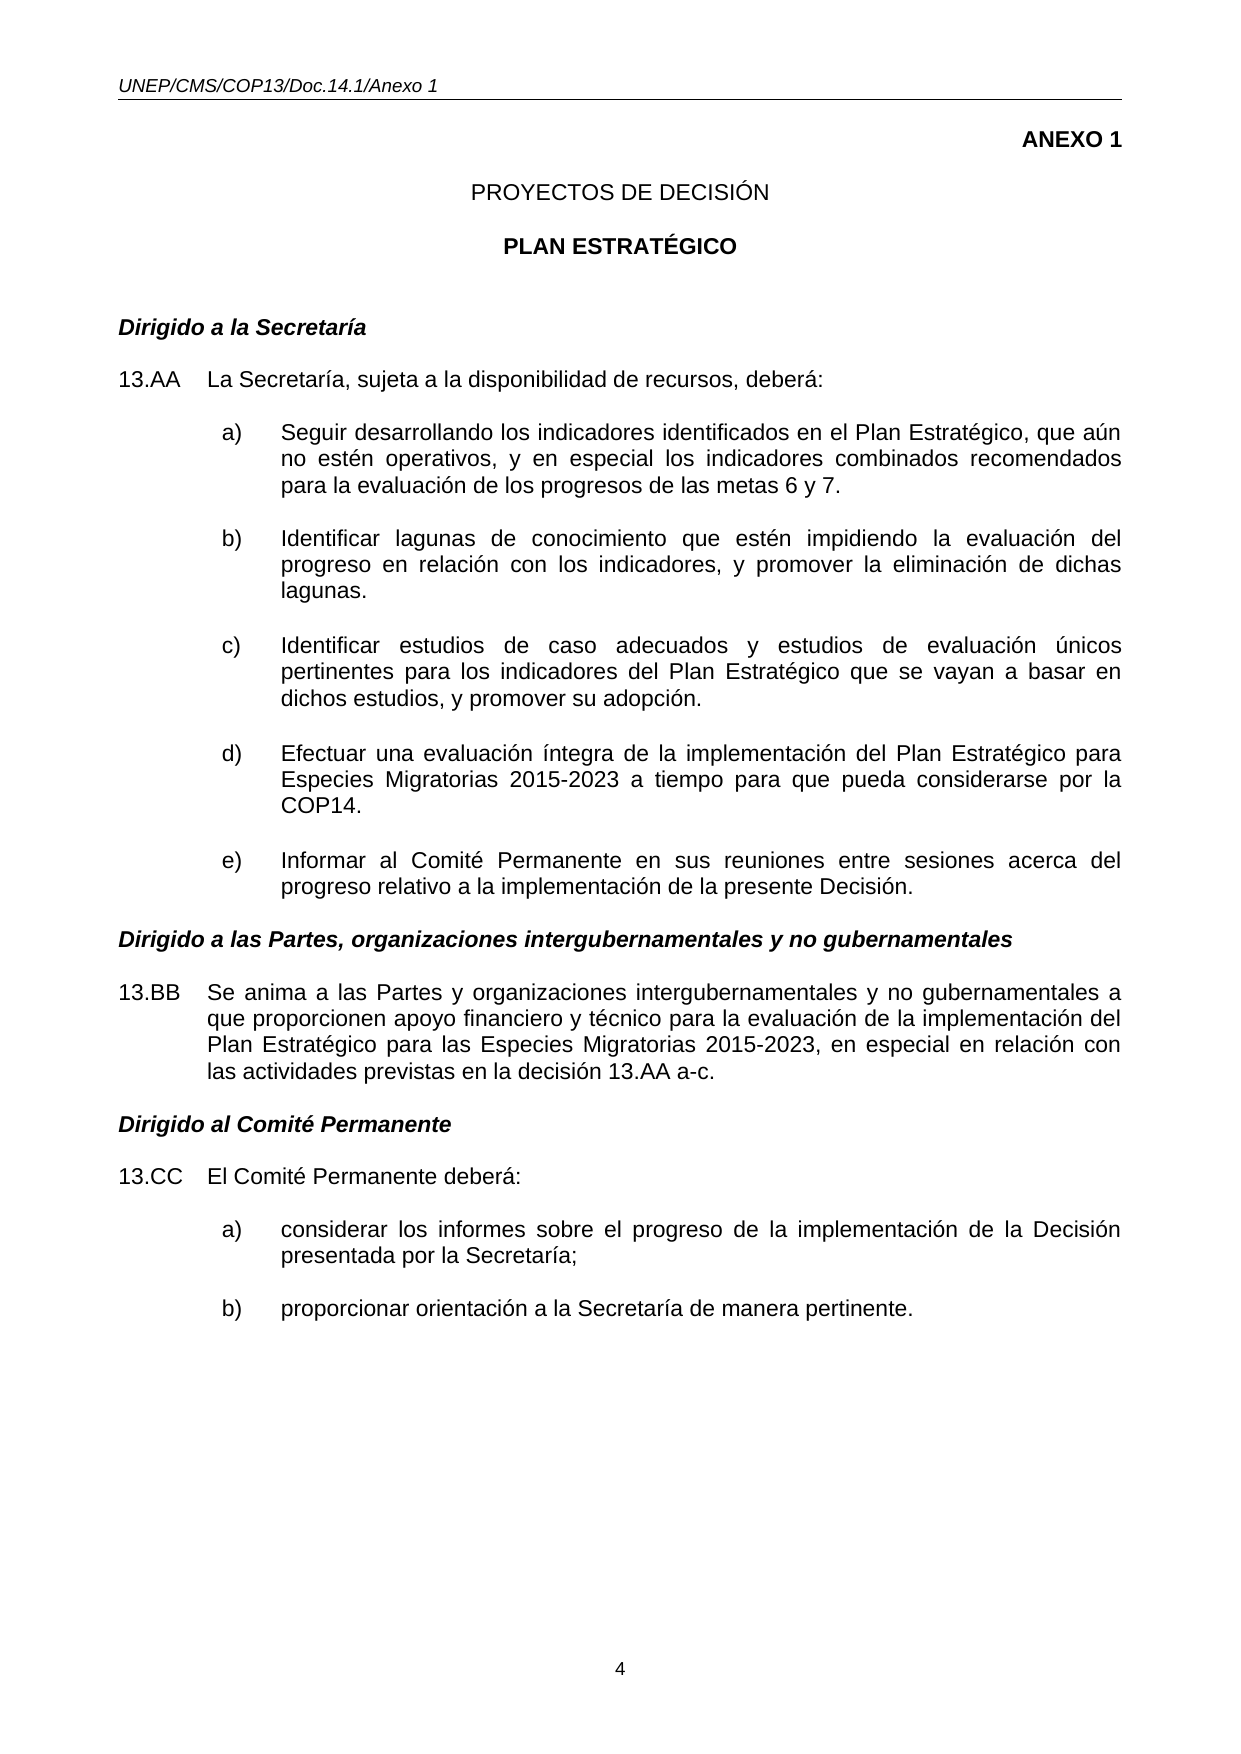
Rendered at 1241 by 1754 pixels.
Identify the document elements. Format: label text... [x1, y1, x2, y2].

text PROYECTOS DE DECISIÓN [118, 179, 1122, 205]
text Anexo 1 [118, 126, 1122, 152]
text Dirigido a la Secretaría [118, 314, 1122, 340]
text 13.AA La Secretaría, sujeta a la disponibilidad de recursos, deberá: [118, 366, 1122, 393]
list considerar los informes sobre el progreso de la implementación de la Decisión presentada por la Secretaría; [222, 1216, 1122, 1269]
list Efectuar una evaluación íntegra de la implementación del Plan Estratégico para Especies Migratorias 2015-2023 a tiempo para que pueda considerarse por la COP14. [222, 739, 1122, 818]
text PLAN ESTRATÉGICO [118, 233, 1122, 259]
list Identificar lagunas de conocimiento que estén impidiendo la evaluación del progreso en relación con los indicadores, y promover la eliminación de dichas lagunas. [222, 524, 1122, 603]
list Informar al Comité Permanente en sus reuniones entre sesiones acerca del progreso relativo a la implementación de la presente Decisión. [222, 847, 1122, 900]
list Identificar estudios de caso adecuados y estudios de evaluación únicos pertinentes para los indicadores del Plan Estratégico que se vayan a basar en dichos estudios, y promover su adopción. [222, 632, 1122, 711]
text Dirigido a las Partes, organizaciones intergubernamentales y no gubernamentales [118, 926, 1122, 952]
text 13.CC El Comité Permanente deberá: [118, 1163, 1122, 1189]
text 13.BB Se anima a las Partes y organizaciones intergubernamentales y no gubernamentales a que proporcionen apoyo financiero y técnico para la evaluación de la implementación del Plan Estratégico para las Especies Migratorias 2015-2023, en especial en relación con las actividades previstas en la decisión 13.AA a-c. [118, 979, 1122, 1084]
list Seguir desarrollando los indicadores identificados en el Plan Estratégico, que aún no estén operativos, y en especial los indicadores combinados recomendados para la evaluación de los progresos de las metas 6 y 7. [222, 419, 1122, 498]
list proporcionar orientación a la Secretaría de manera pertinente. [222, 1295, 1122, 1321]
text Dirigido al Comité Permanente [118, 1111, 1122, 1137]
